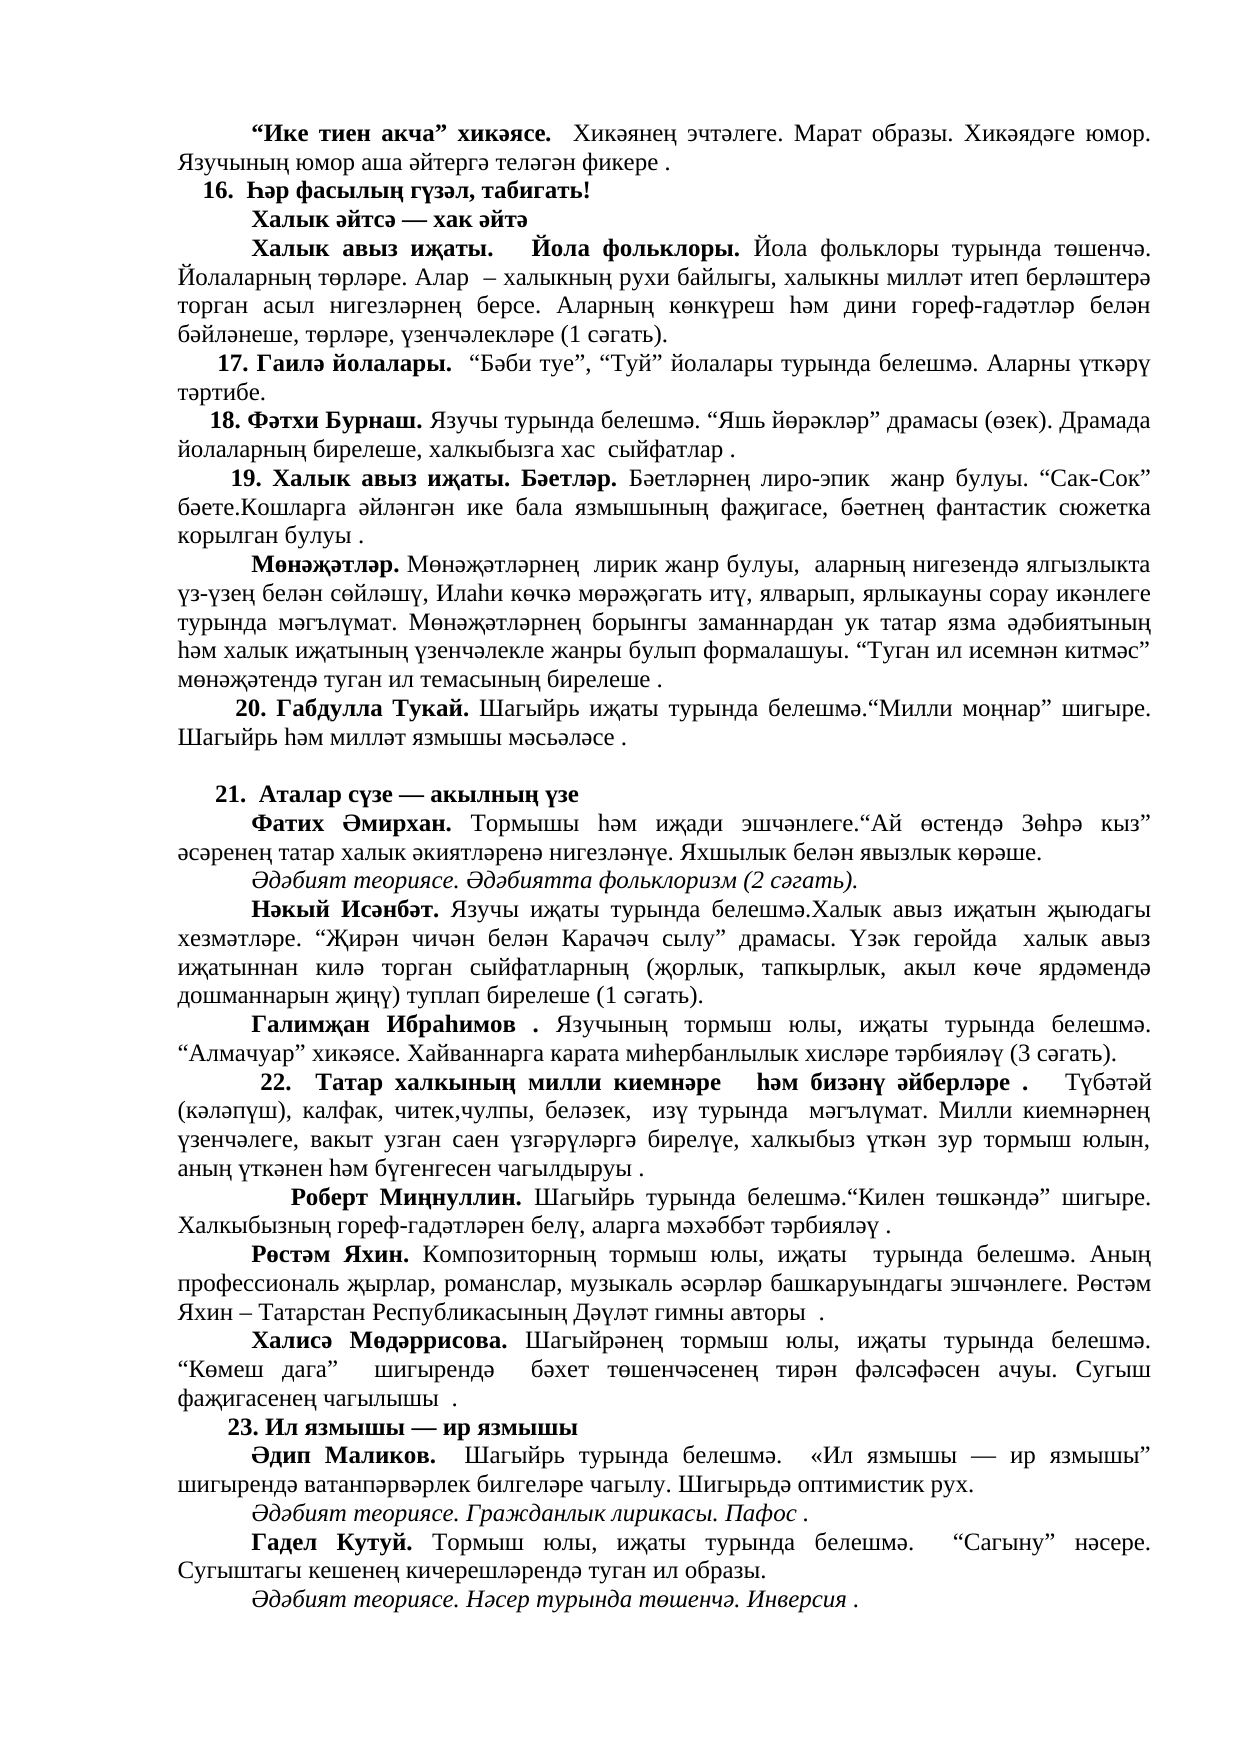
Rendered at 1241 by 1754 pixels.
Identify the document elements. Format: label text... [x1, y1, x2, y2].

text 23. Ил язмышы — ир язмышы [177, 1412, 1152, 1441]
text 22. Татар халкының милли киемнәре һәм бизәнү әйберләре . Түбәтәй (кәләпүш), калфак, читек,чулпы, беләзек, изү турында мәгълүмат. Милли киемнәрнең үзенчәлеге, вакыт узган саен үзгәрүләргә бирелүе, халкыбыз үткән зур тормыш юлын, аның үткәнен һәм бүгенгесен чагылдыруы . [177, 1067, 1152, 1182]
text Рөстәм Яхин. Композиторның тормыш юлы, иҗаты турында белешмә. Аның профессиональ җырлар, романслар, музыкаль әсәрләр башкаруындагы эшчәнлеге. Рөстәм Яхин – Татарстан Республикасының Дәүләт гимны авторы . [177, 1239, 1152, 1326]
text Әдәбият теориясе. Әдәбиятта фольклоризм (2 сәгать). [177, 866, 1152, 894]
text “Ике тиен акча” хикәясе. Хикәянең эчтәлеге. Марат образы. Хикәядәге юмор. Язучының юмор аша әйтергә теләгән фикере . [177, 118, 1152, 176]
text Нәкый Исәнбәт. Язучы иҗаты турында белешмә.Халык авыз иҗатын җыюдагы хезмәтләре. “Җирән чичән белән Карачәч сылу” драмасы. Үзәк геройда халык авыз иҗатыннан килә торган сыйфатларның (җорлык, тапкырлык, акыл көче ярдәмендә дошманнарын җиңү) туплап бирелеше (1 сәгать). [177, 894, 1152, 1009]
text 19. Халык авыз иҗаты. Бәетләр. Бәетләрнең лиро-эпик жанр булуы. “Сак-Сок” бәете.Кошларга әйләнгән ике бала язмышының фаҗигасе, бәетнең фантастик сюжетка корылган булуы . [177, 463, 1152, 549]
text Әдәбият теориясе. Гражданлык лирикасы. Пафос . [177, 1498, 1152, 1527]
text Халык әйтсә — хак әйтә [177, 204, 1152, 233]
text Галимҗан Ибраһимов . Язучының тормыш юлы, иҗаты турында белешмә. “Алмачуар” хикәясе. Хайваннарга карата миһербанлылык хисләре тәрбияләү (3 сәгать). [177, 1009, 1152, 1067]
text 16. Һәр фасылың гүзәл, табигать! [177, 176, 1152, 204]
text Халык авыз иҗаты. Йола фольклоры. Йола фольклоры турында төшенчә. Йолаларның төрләре. Алар – халыкның рухи байлыгы, халыкны милләт итеп берләштерә торган асыл нигезләрнең берсе. Аларның көнкүреш һәм дини гореф-гадәтләр белән бәйләнеше, төрләре, үзенчәлекләре (1 сәгать). [177, 233, 1152, 348]
text Роберт Миңнуллин. Шагыйрь турында белешмә.“Килен төшкәндә” шигыре. Халкыбызның гореф-гадәтләрен белү, аларга мәхәббәт тәрбияләү . [177, 1182, 1152, 1239]
text Фатих Әмирхан. Тормышы һәм иҗади эшчәнлеге.“Ай өстендә Зөһрә кыз” әсәренең татар халык әкиятләренә нигезләнүе. Яхшылык белән явызлык көрәше. [177, 808, 1152, 866]
text Халисә Мөдәррисова. Шагыйрәнең тормыш юлы, иҗаты турында белешмә. “Көмеш дага” шигырендә бәхет төшенчәсенең тирән фәлсәфәсен ачуы. Сугыш фаҗигасенең чагылышы . [177, 1326, 1152, 1412]
text Мөнәҗәтләр. Мөнәҗәтләрнең лирик жанр булуы, аларның нигезендә ялгызлыкта үз-үзең белән сөйләшү, Илаһи көчкә мөрәҗәгать итү, ялварып, ярлыкауны сорау икәнлеге турында мәгълүмат. Мөнәҗәтләрнең борынгы заманнардан ук татар язма әдәбиятының һәм халык иҗатының үзенчәлекле жанры булып формалашуы. “Туган ил исемнән китмәс” мөнәҗәтендә туган ил темасының бирелеше . [177, 549, 1152, 693]
text Гадел Кутуй. Тормыш юлы, иҗаты турында белешмә. “Сагыну” нәсере. Сугыштагы кешенең кичерешләрендә туган ил образы. [177, 1527, 1152, 1584]
text Әдәбият теориясе. Нәсер турында төшенчә. Инверсия . [177, 1584, 1152, 1613]
text 18. Фәтхи Бурнаш. Язучы турында белешмә. “Яшь йөрәкләр” драмасы (өзек). Драмада йолаларның бирелеше, халкыбызга хас сыйфатлар . [177, 406, 1152, 463]
text 21. Аталар сүзе — акылның үзе [177, 779, 1152, 808]
text 20. Габдулла Тукай. Шагыйрь иҗаты турында белешмә.“Милли моңнар” шигыре. Шагыйрь һәм милләт язмышы мәсьәләсе . [177, 693, 1152, 751]
text Әдип Маликов. Шагыйрь турында белешмә. «Ил язмышы — ир язмышы” шигырендә ватанпәрвәрлек билгеләре чагылу. Шигырьдә оптимистик рух. [177, 1441, 1152, 1498]
text 17. Гаилә йолалары. “Бәби туе”, “Туй” йолалары турында белешмә. Аларны үткәрү тәртибе. [177, 348, 1152, 406]
